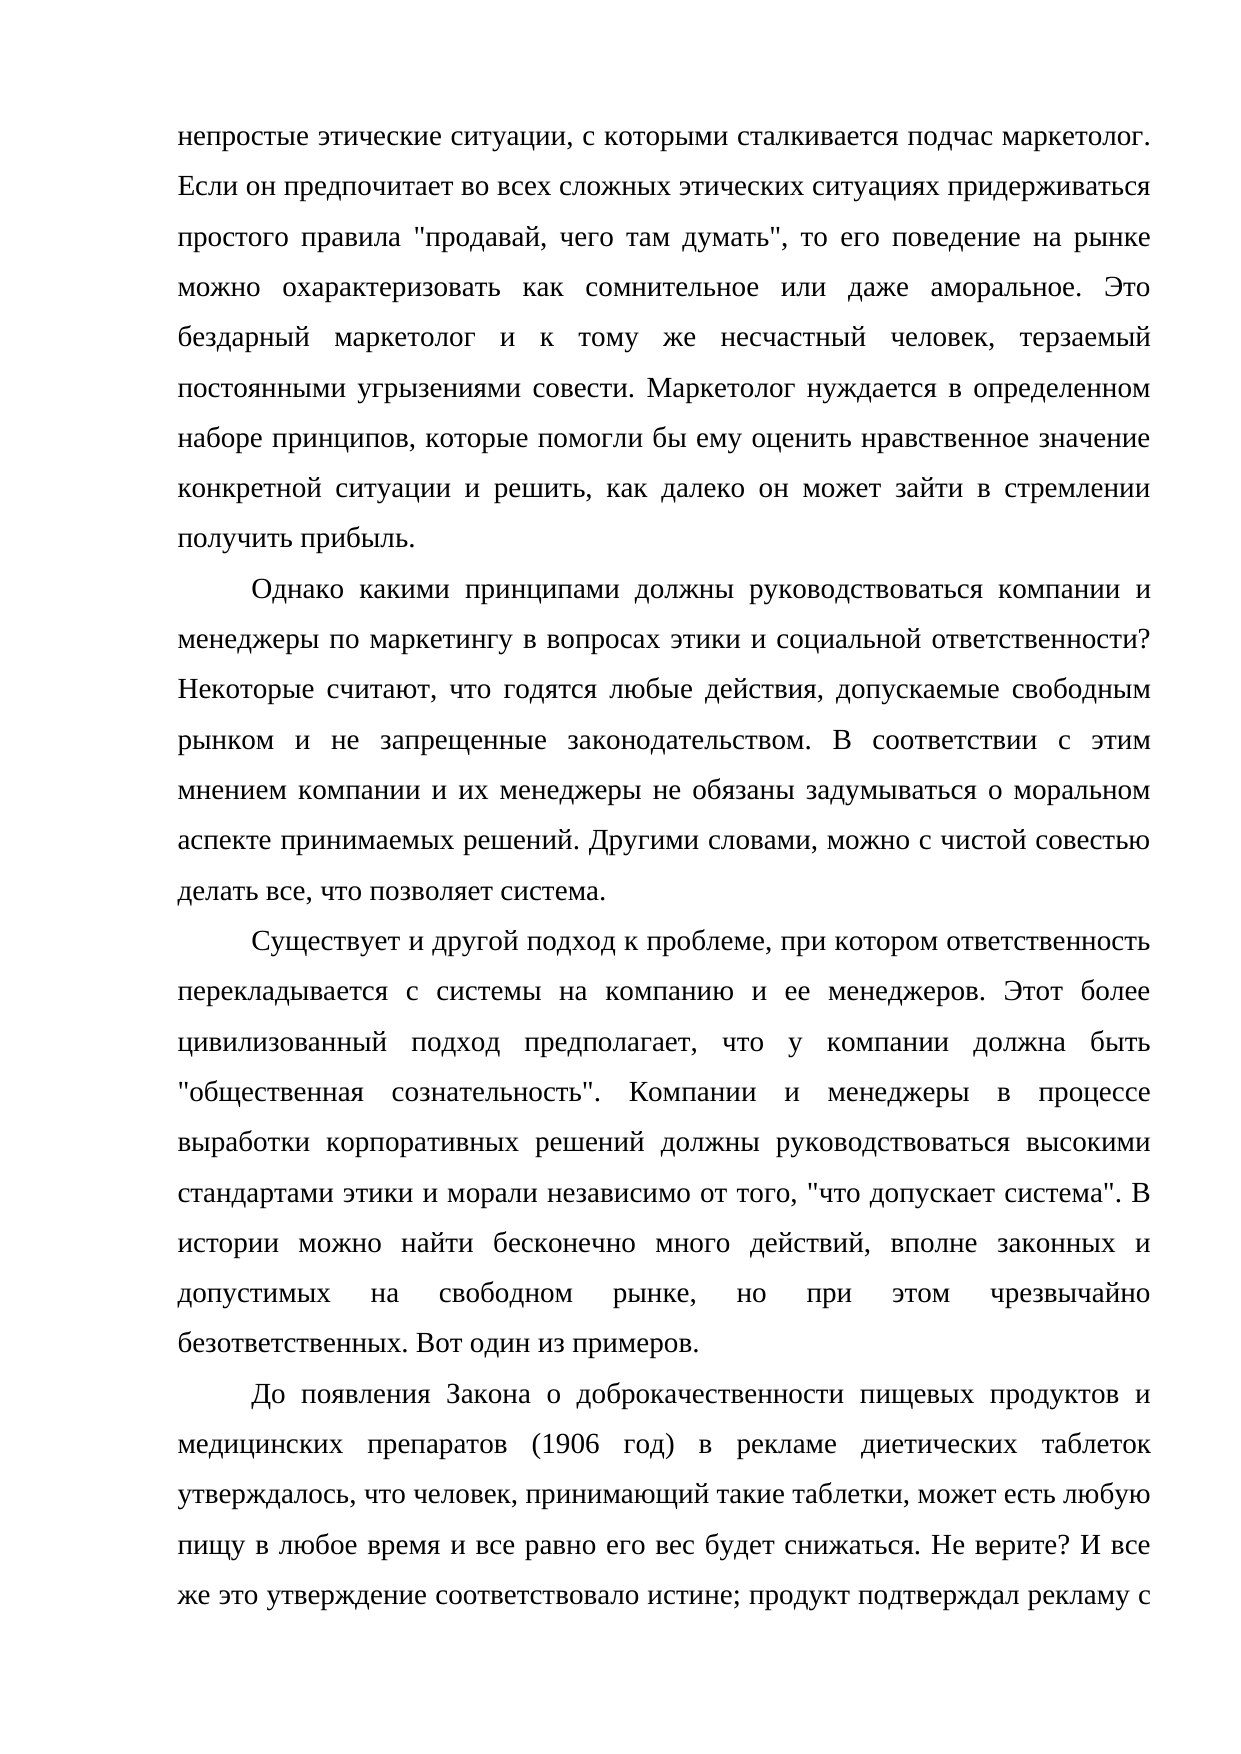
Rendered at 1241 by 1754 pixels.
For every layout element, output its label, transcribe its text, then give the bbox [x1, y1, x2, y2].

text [177, 118, 1152, 554]
text Однако какими принципами должны руководствоваться компании и менеджеры по маркетингу в вопросах этики и социальной ответственности? Некоторые считают, что годятся любые действия, допускаемые свободным рынком и не запрещенные законодательством. В соответствии с этим мнением компании и их менеджеры не обязаны задумываться о моральном аспекте принимаемых решений. Другими словами, можно с чистой совестью делать все, что позволяет система. [177, 571, 1152, 906]
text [177, 1376, 1152, 1611]
text Существует и другой подход к проблеме, при котором ответственность перекладывается с системы на компанию и ее менеджеров. Этот более цивилизованный подход предполагает, что у компании должна быть "общественная сознательность". Компании и менеджеры в процессе выработки корпоративных решений должны руководствоваться высокими стандартами этики и морали независимо от того, "что допускает система". В истории можно найти бесконечно много действий, вполне законных и допустимых на свободном рынке, но при этом чрезвычайно безответственных. Вот один из примеров. [177, 923, 1152, 1359]
